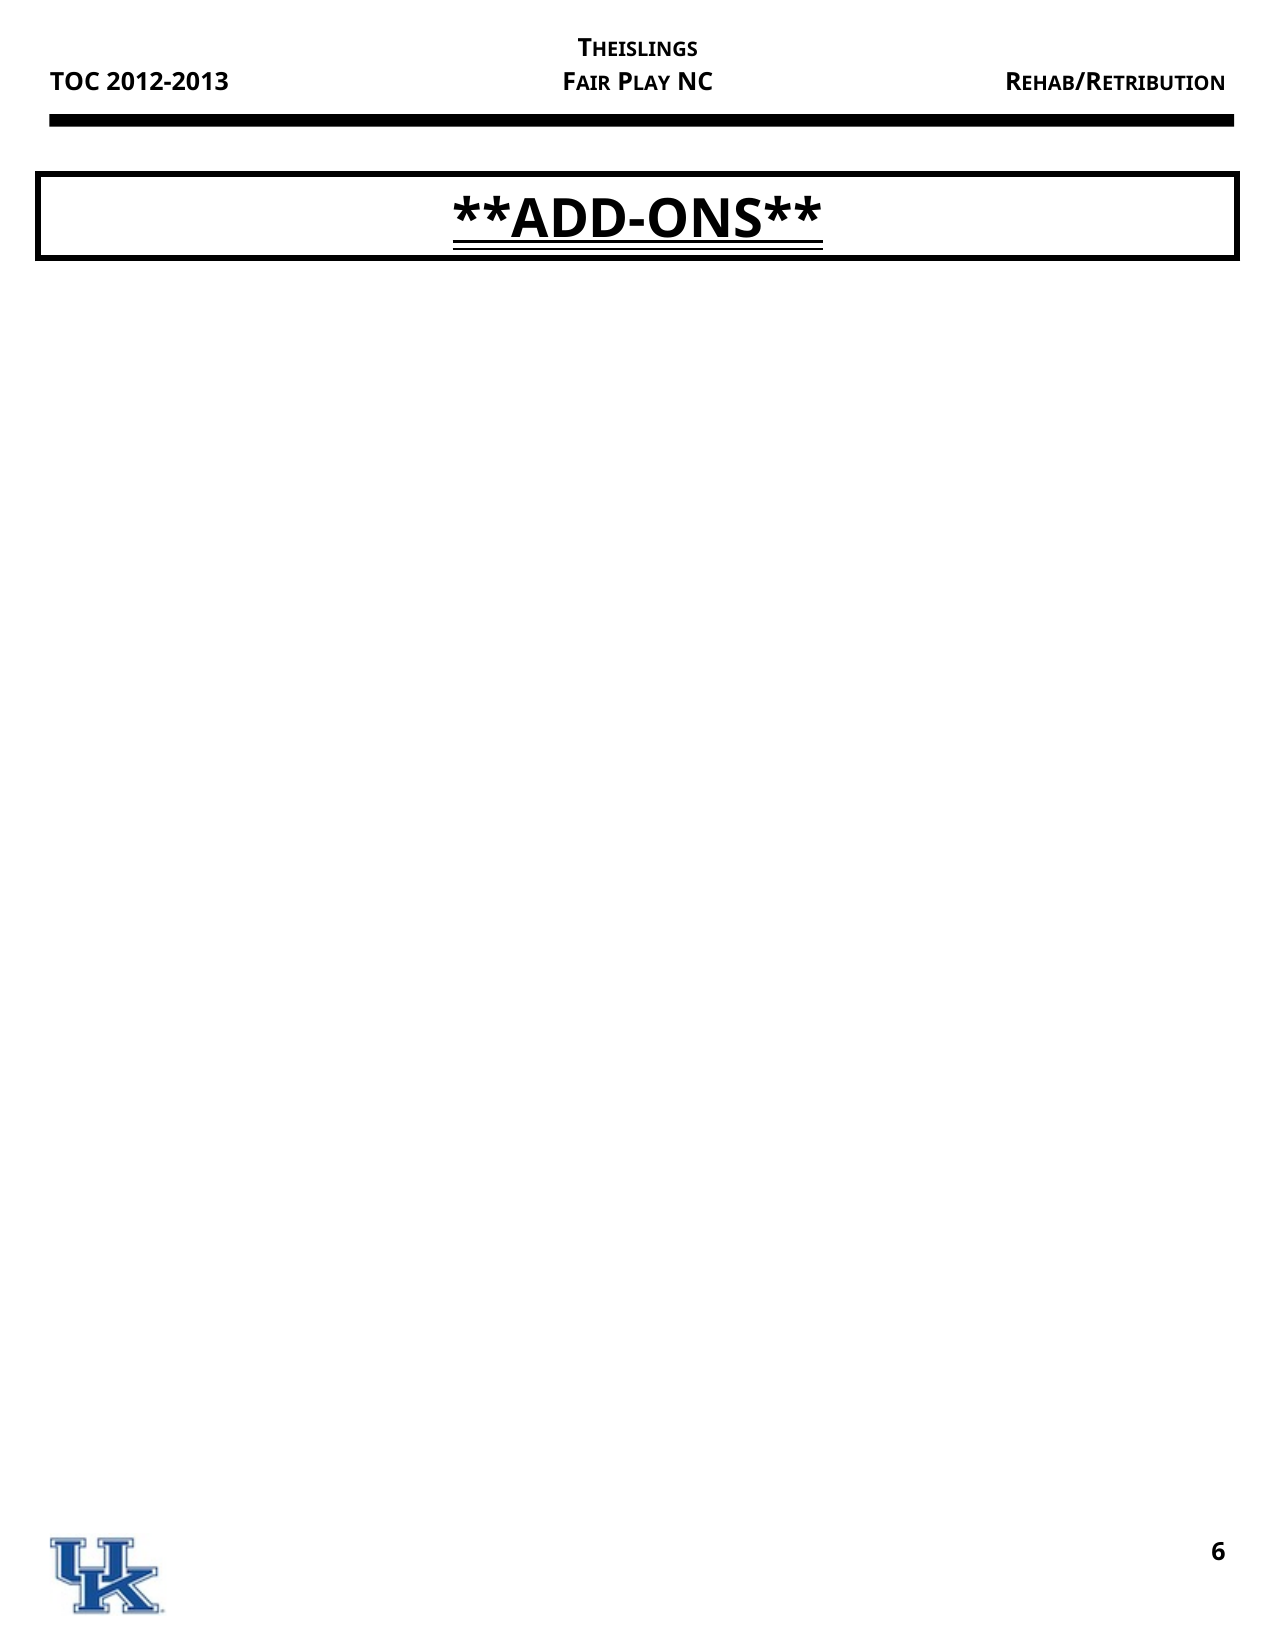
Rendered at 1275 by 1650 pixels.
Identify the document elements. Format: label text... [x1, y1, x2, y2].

picture [49, 1533, 167, 1616]
subtitle **ADD-ONS** [41, 177, 1234, 255]
